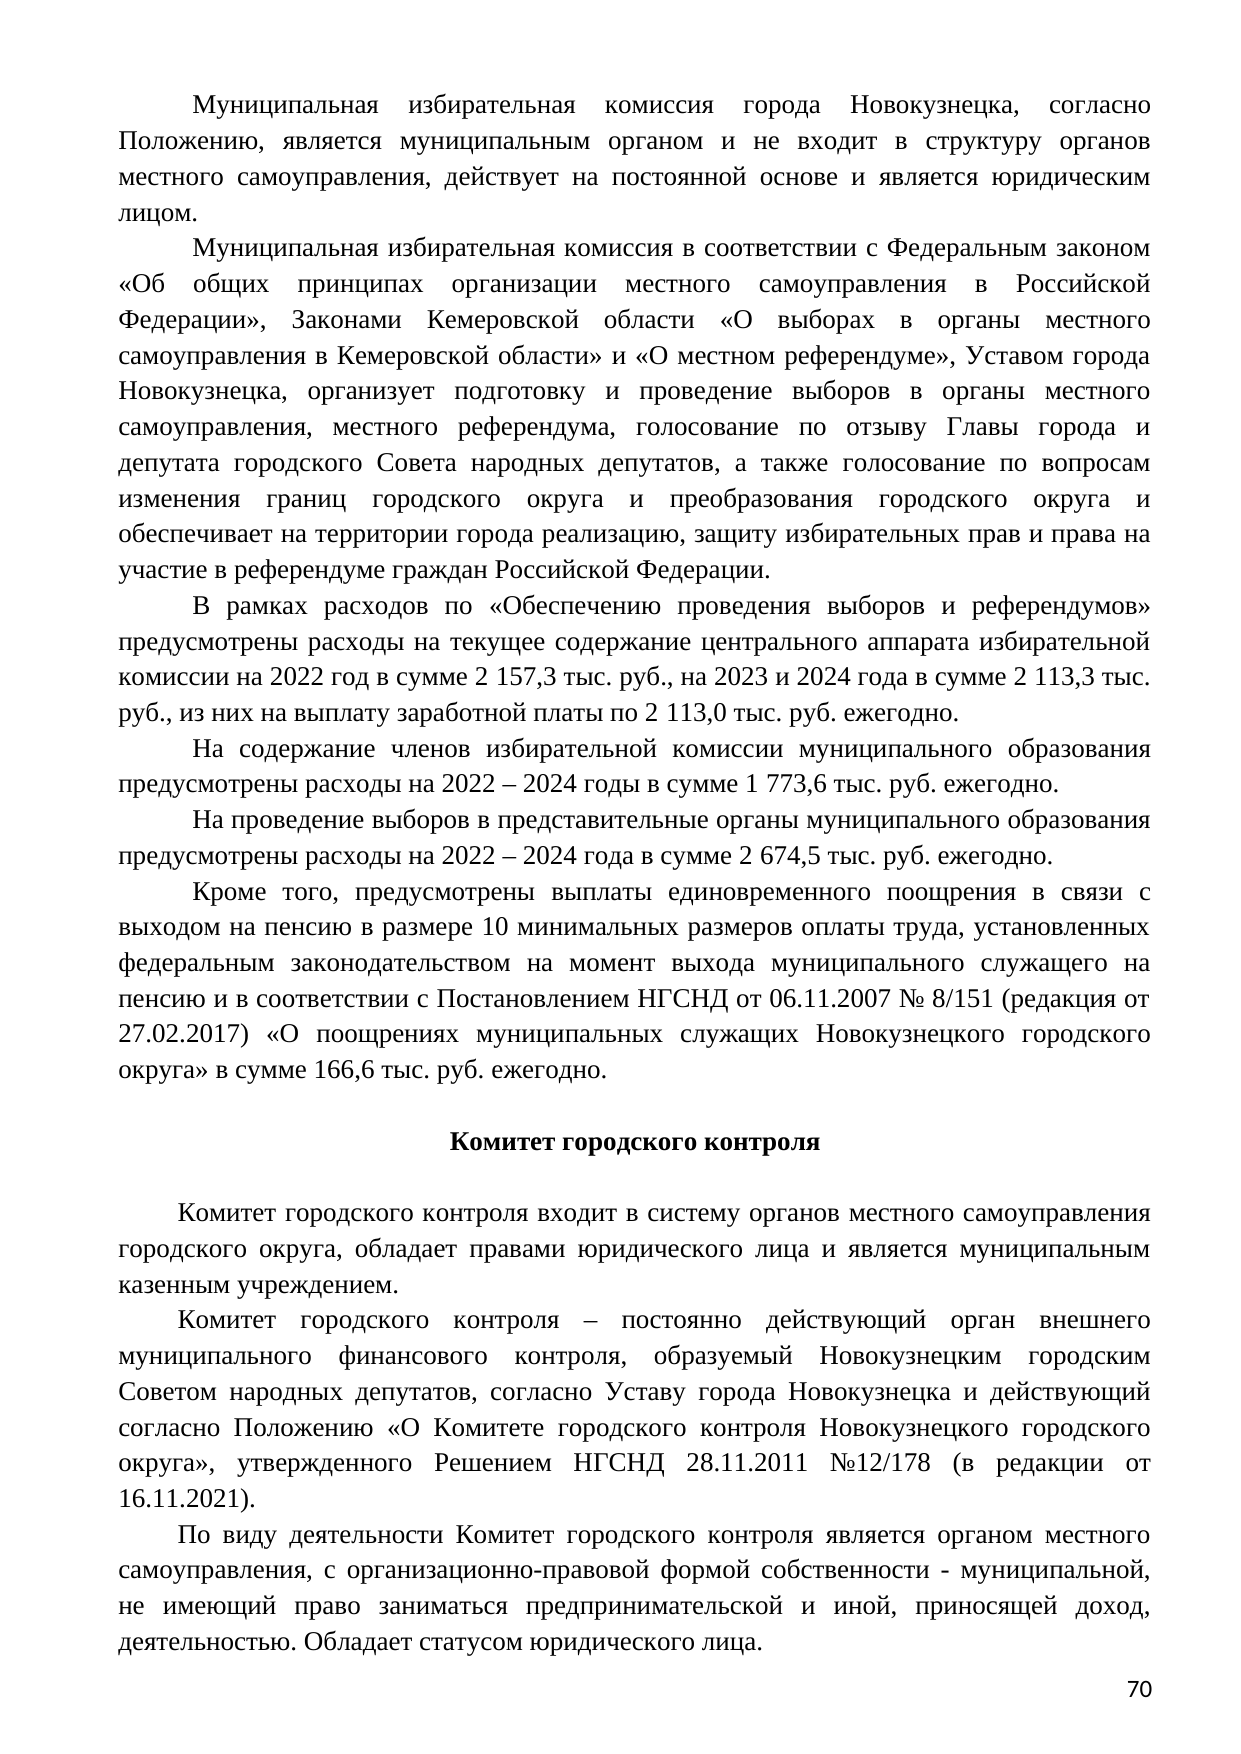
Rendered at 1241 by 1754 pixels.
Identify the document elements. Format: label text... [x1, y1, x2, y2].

text Кроме того, предусмотрены выплаты единовременного поощрения в связи с выходом на пенсию в размере 10 минимальных размеров оплаты труда, установленных федеральным законодательством на момент выхода муниципального служащего на пенсию и в соответствии с Постановлением НГСНД от 06.11.2007 № 8/151 (редакция от 27.02.2017) «О поощрениях муниципальных служащих Новокузнецкого городского округа» в сумме 166,6 тыс. руб. ежегодно. [118, 875, 1152, 1084]
text На содержание членов избирательной комиссии муниципального образования предусмотрены расходы на 2022 – 2024 годы в сумме 1 773,6 тыс. руб. ежегодно. [118, 732, 1152, 799]
text Комитет городского контроля [118, 1125, 1152, 1156]
text Комитет городского контроля – постоянно действующий орган внешнего муниципального финансового контроля, образуемый Новокузнецким городским Советом народных депутатов, согласно Уставу города Новокузнецка и действующий согласно Положению «О Комитете городского контроля Новокузнецкого городского округа», утвержденного Решением НГСНД 28.11.2011 №12/178 (в редакции от 16.11.2021). [118, 1303, 1152, 1513]
text В рамках расходов по «Обеспечению проведения выборов и референдумов» предусмотрены расходы на текущее содержание центрального аппарата избирательной комиссии на 2022 год в сумме 2 157,3 тыс. руб., на 2023 и 2024 года в сумме 2 113,3 тыс. руб., из них на выплату заработной платы по 2 113,0 тыс. руб. ежегодно. [118, 589, 1152, 727]
text Муниципальная избирательная комиссия в соответствии с Федеральным законом «Об общих принципах организации местного самоуправления в Российской Федерации», Законами Кемеровской области «О выборах в органы местного самоуправления в Кемеровской области» и «О местном референдуме», Уставом города Новокузнецка, организует подготовку и проведение выборов в органы местного самоуправления, местного референдума, голосование по отзыву Главы города и депутата городского Совета народных депутатов, а также голосование по вопросам изменения границ городского округа и преобразования городского округа и обеспечивает на территории города реализацию, защиту избирательных прав и права на участие в референдуме граждан Российской Федерации. [118, 232, 1152, 584]
text Муниципальная избирательная комиссия города Новокузнецка, согласно Положению, является муниципальным органом и не входит в структуру органов местного самоуправления, действует на постоянной основе и является юридическим лицом. [118, 89, 1152, 227]
text Комитет городского контроля входит в систему органов местного самоуправления городского округа, обладает правами юридического лица и является муниципальным казенным учреждением. [118, 1196, 1152, 1299]
text На проведение выборов в представительные органы муниципального образования предусмотрены расходы на 2022 – 2024 года в сумме 2 674,5 тыс. руб. ежегодно. [118, 803, 1152, 870]
text По виду деятельности Комитет городского контроля является органом местного самоуправления, с организационно-правовой формой собственности - муниципальной, не имеющий право заниматься предпринимательской и иной, приносящей доход, деятельностью. Обладает статусом юридического лица. [118, 1518, 1152, 1656]
